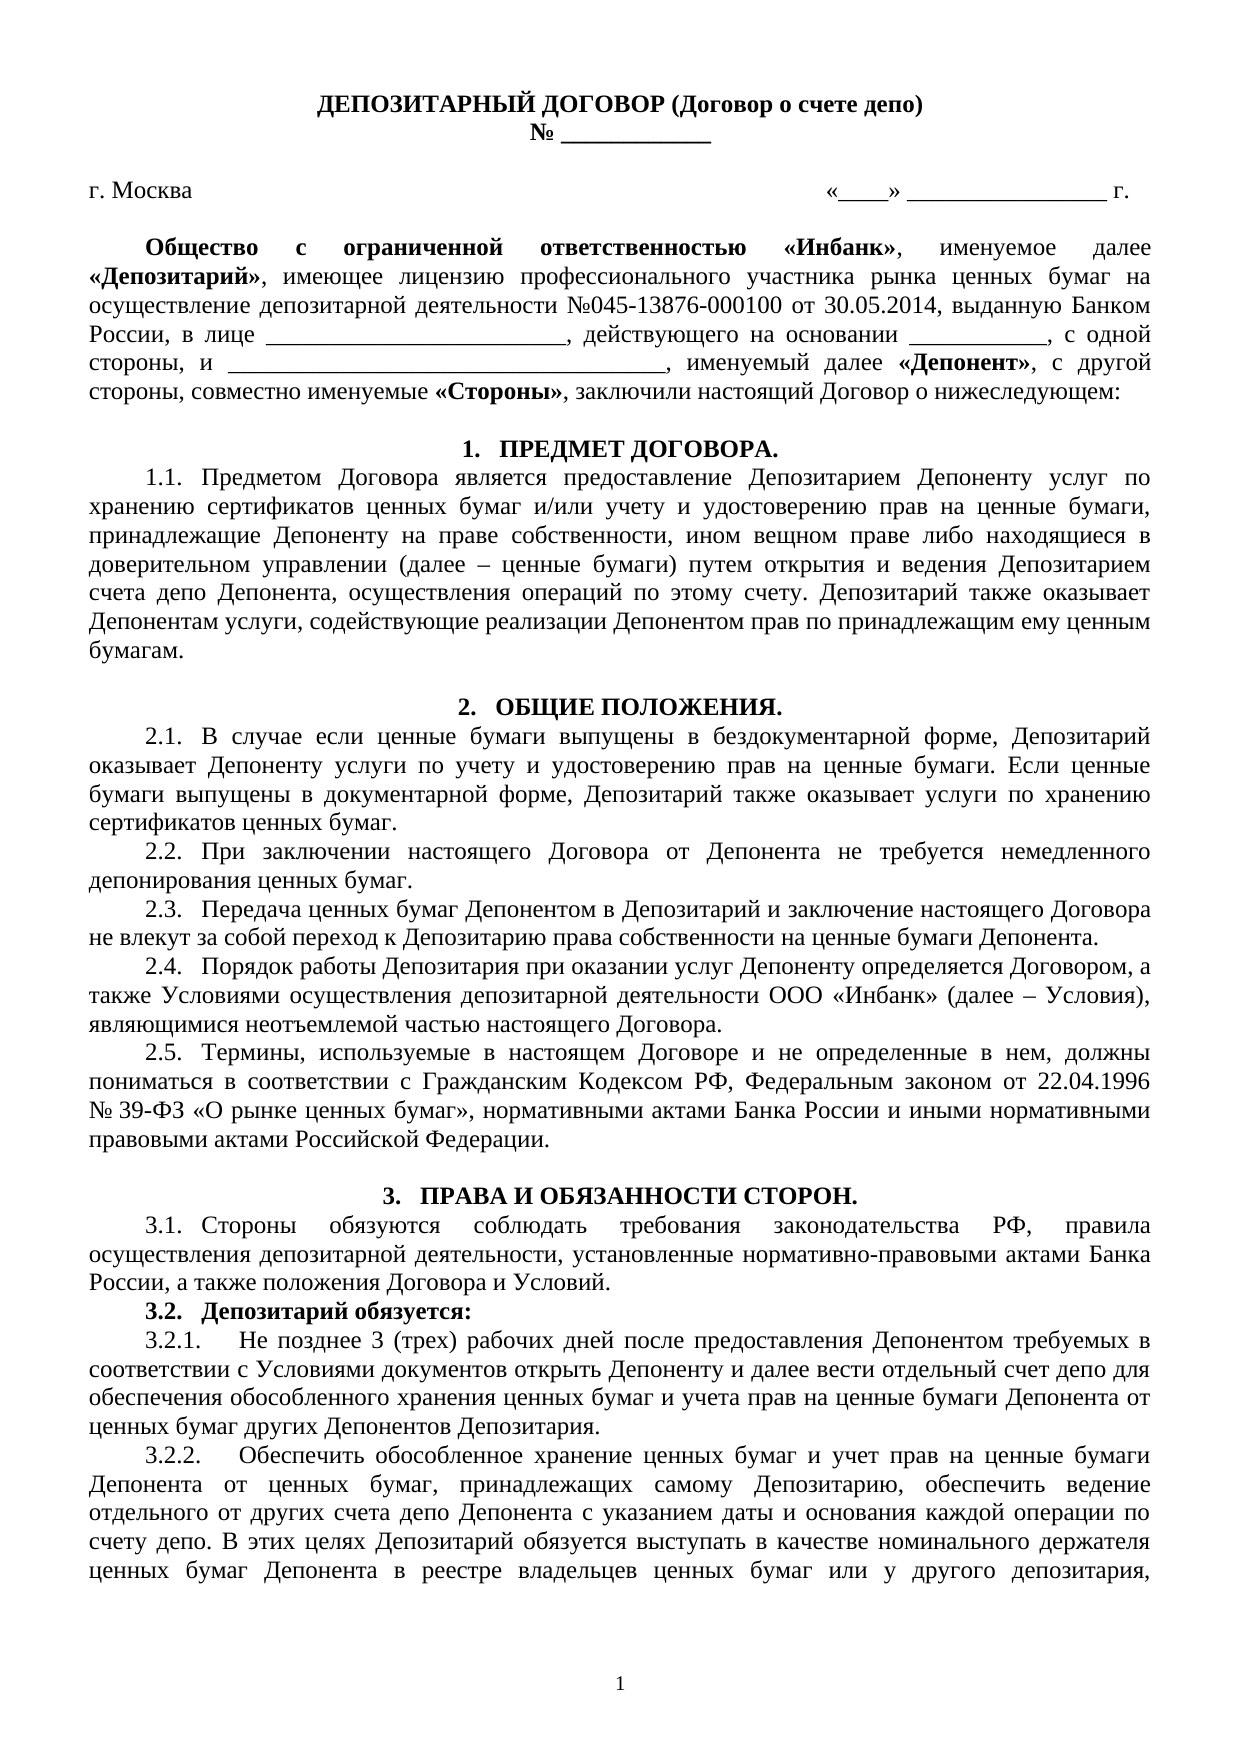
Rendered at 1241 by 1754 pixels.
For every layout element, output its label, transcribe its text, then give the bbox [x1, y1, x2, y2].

list ПРЕДМЕТ ДОГОВОРА. [89, 434, 1152, 462]
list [89, 1440, 1152, 1584]
list Не позднее 3 (трех) рабочих дней после предоставления Депонентом требуемых в соответствии с Условиями документов открыть Депоненту и далее вести отдельный счет депо для обеспечения обособленного хранения ценных бумаг и учета прав на ценные бумаги Депонента от ценных бумаг других Депонентов Депозитария. [89, 1325, 1152, 1440]
text г. Москва «____» ________________ г. [89, 175, 1152, 204]
list Депозитарий обязуется: [89, 1296, 1152, 1325]
list ОБЩИЕ ПОЛОЖЕНИЯ. [89, 692, 1152, 721]
text ДЕПОЗИТАРНЫЙ ДОГОВОР (Договор о счете депо) [89, 89, 1152, 117]
list ПРАВА И ОБЯЗАННОСТИ СТОРОН. [89, 1181, 1152, 1210]
list Предметом Договора является предоставление Депозитарием Депоненту услуг по хранению сертификатов ценных бумаг и/или учету и удостоверению прав на ценные бумаги, принадлежащие Депоненту на праве собственности, ином вещном праве либо находящиеся в доверительном управлении (далее – ценные бумаги) путем открытия и ведения Депозитарием счета депо Депонента, осуществления операций по этому счету. Депозитарий также оказывает Депонентам услуги, содействующие реализации Депонентом прав по принадлежащим ему ценным бумагам. [89, 462, 1152, 664]
list Термины, используемые в настоящем Договоре и не определенные в нем, должны пониматься в соответствии с Гражданским Кодексом РФ, Федеральным законом от 22.04.1996 № 39-ФЗ «О рынке ценных бумаг», нормативными актами Банка России и иными нормативными правовыми актами Российской Федерации. [89, 1037, 1152, 1152]
list В случае если ценные бумаги выпущены в бездокументарной форме, Депозитарий оказывает Депоненту услуги по учету и удостоверению прав на ценные бумаги. Если ценные бумаги выпущены в документарной форме, Депозитарий также оказывает услуги по хранению сертификатов ценных бумаг. [89, 721, 1152, 836]
list Передача ценных бумаг Депонентом в Депозитарий и заключение настоящего Договора не влекут за собой переход к Депозитарию права собственности на ценные бумаги Депонента. [89, 894, 1152, 951]
text Общество с ограниченной ответственностью «Инбанк», именуемое далее «Депозитарий», имеющее лицензию профессионального участника рынка ценных бумаг на осуществление депозитарной деятельности №045-13876-000100 от 30.05.2014, выданную Банком России, в лице ________________________, действующего на основании ___________, с одной стороны, и ___________________________________, именуемый далее «Депонент», с другой стороны, совместно именуемые «Стороны», заключили настоящий Договор о нижеследующем: [89, 232, 1152, 405]
list Порядок работы Депозитария при оказании услуг Депоненту определяется Договором, а также Условиями осуществления депозитарной деятельности ООО «Инбанк» (далее – Условия), являющимися неотъемлемой частью настоящего Договора. [89, 951, 1152, 1037]
text № ____________ [89, 117, 1152, 146]
list При заключении настоящего Договора от Депонента не требуется немедленного депонирования ценных бумаг. [89, 836, 1152, 894]
list Стороны обязуются соблюдать требования законодательства РФ, правила осуществления депозитарной деятельности, установленные нормативно-правовыми актами Банка России, а также положения Договора и Условий. [89, 1210, 1152, 1296]
